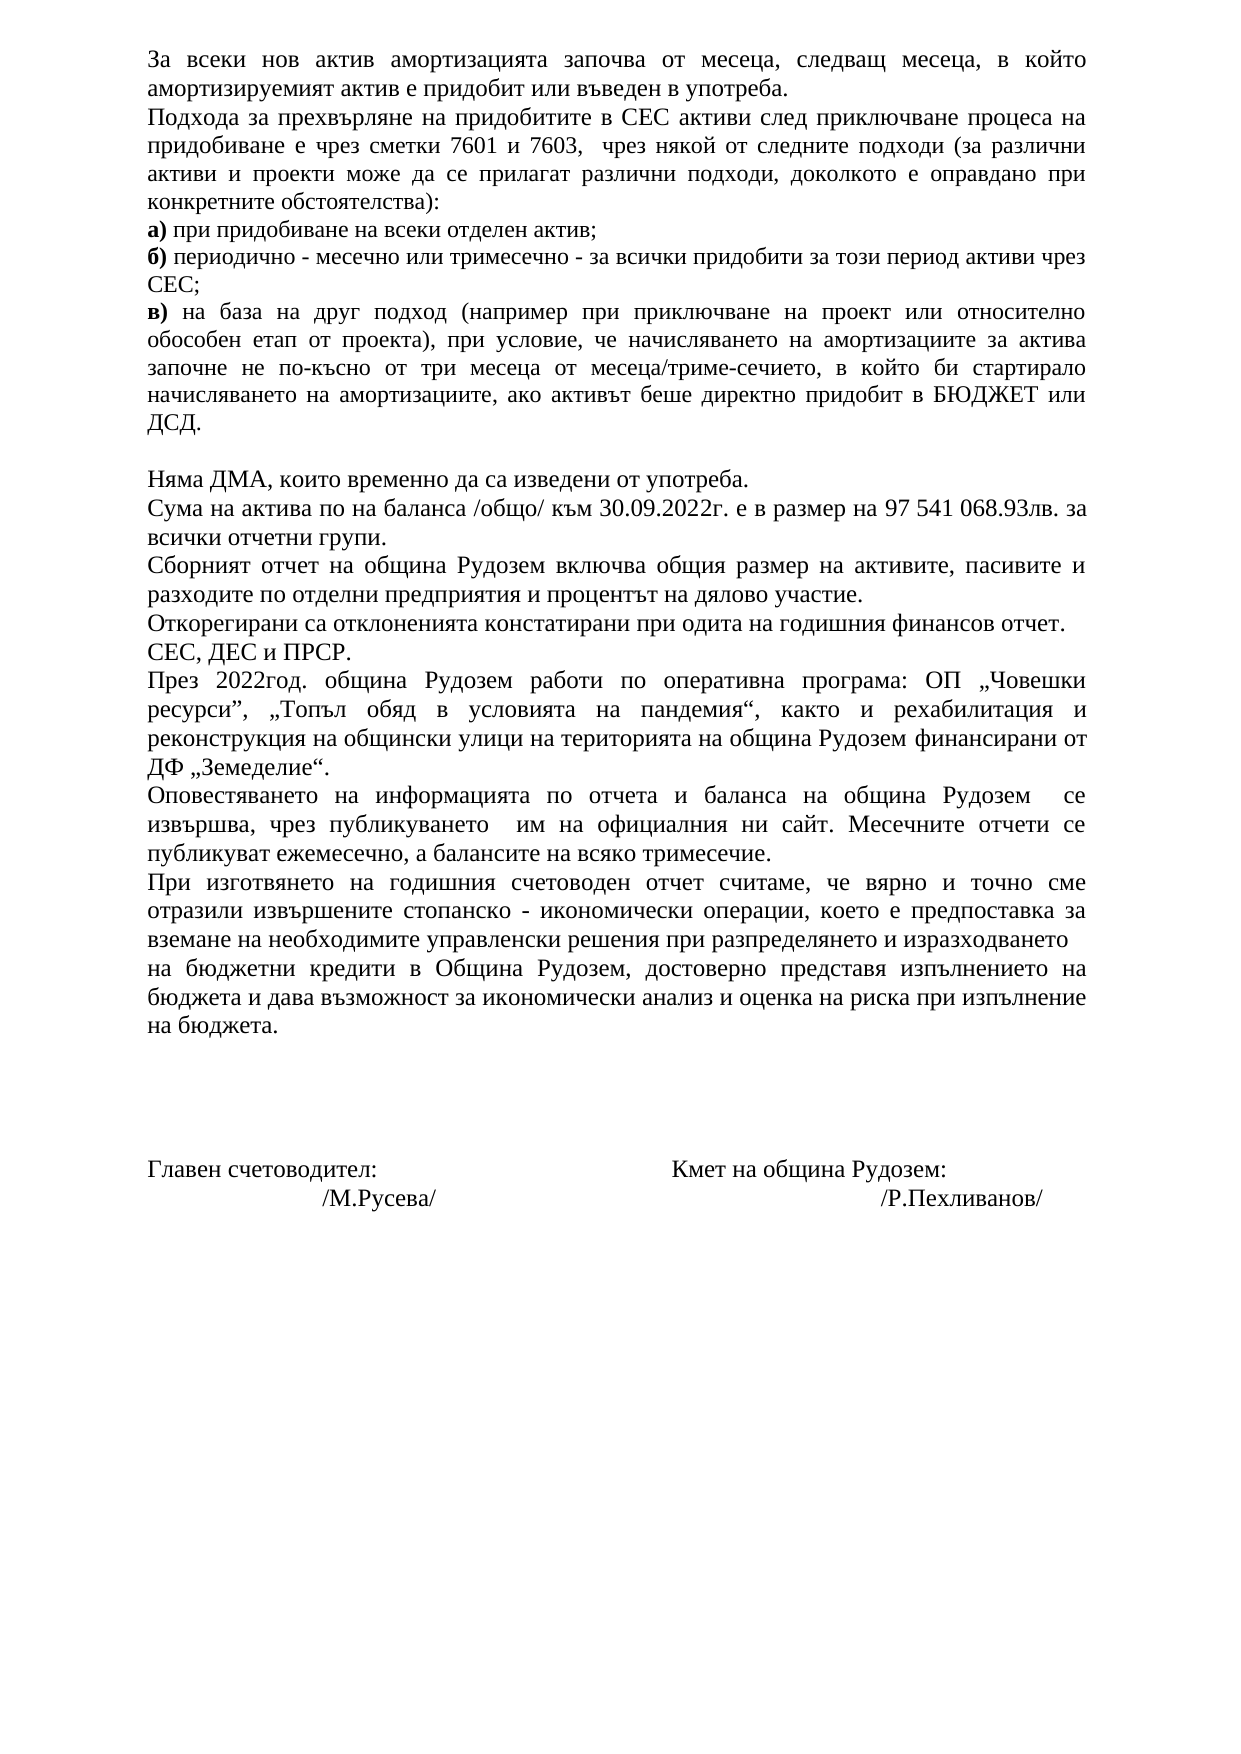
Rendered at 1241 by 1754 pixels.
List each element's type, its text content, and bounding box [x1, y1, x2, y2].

text /М.Русева/ /Р.Пехливанов/ [147, 1183, 1087, 1212]
text През 2022год. община Рудозем работи по оперативна програма: ОП „Човешки ресурси”, „Топъл обяд в условията на пандемия“, както и рехабилитация и реконструкция на общински улици на територията на община Рудозем финансирани от ДФ „Земеделие“. [147, 665, 1087, 780]
text в) на база на друг подход (например при приключване на проект или относително обособен етап от проекта), при условие, че начисляването на амортизациите за актива започне не по-късно от три месеца от месеца/триме-сечието, в който би стартирало начисляването на амортизациите, ако активът беше директно придобит в БЮДЖЕТ или ДСД. [147, 297, 1087, 435]
text Подхода за прехвърляне на придобитите в СЕС активи след приключване процеса на придобиване е чрез сметки 7601 и 7603, чрез някой от следните подходи (за различни активи и проекти може да се прилагат различни подходи, доколкото е оправдано при конкретните обстоятелства): [147, 102, 1087, 214]
text При изготвянето на годишния счетоводен отчет считаме, че вярно и точно сме отразили извършените стопанско - икономически операции, което е предпоставка за вземане на необходимите управленски решения при разпределянето и изразходването [147, 867, 1087, 953]
text б) периодично - месечно или тримесечно - за всички придобити за този период активи чрез СЕС; [147, 242, 1087, 297]
text Откорегирани са отклоненията констатирани при одита на годишния финансов отчет. [147, 608, 1087, 637]
text на бюджетни кредити в Община Рудозем, достоверно представя изпълнението на бюджета и дава възможност за икономически анализ и оценка на риска при изпълнение на бюджета. [147, 953, 1087, 1039]
text Оповестяването на информацията по отчета и баланса на община Рудозем се извършва, чрез публикуването им на официалния ни сайт. Месечните отчети се публикуват ежемесечно, а балансите на всяко тримесечие. [147, 780, 1087, 867]
text а) при придобиване на всеки отделен актив; [147, 214, 1087, 242]
text За всеки нов актив амортизацията започва от месеца, следващ месеца, в който амортизируемият актив е придобит или въведен в употреба. [147, 44, 1087, 102]
text Сума на актива по на баланса /общо/ към 30.09.2022г. е в размер на 97 541 068.93лв. за всички отчетни групи. [147, 493, 1087, 550]
text Сборният отчет на община Рудозем включва общия размер на активите, пасивите и разходите по отделни предприятия и процентът на дялово участие. [147, 550, 1087, 608]
text Няма ДМА, които временно да са изведени от употреба. [147, 464, 1087, 493]
text Главен счетоводител: Кмет на община Рудозем: [147, 1154, 1087, 1183]
text СЕС, ДЕС и ПРСР. [147, 637, 1087, 665]
